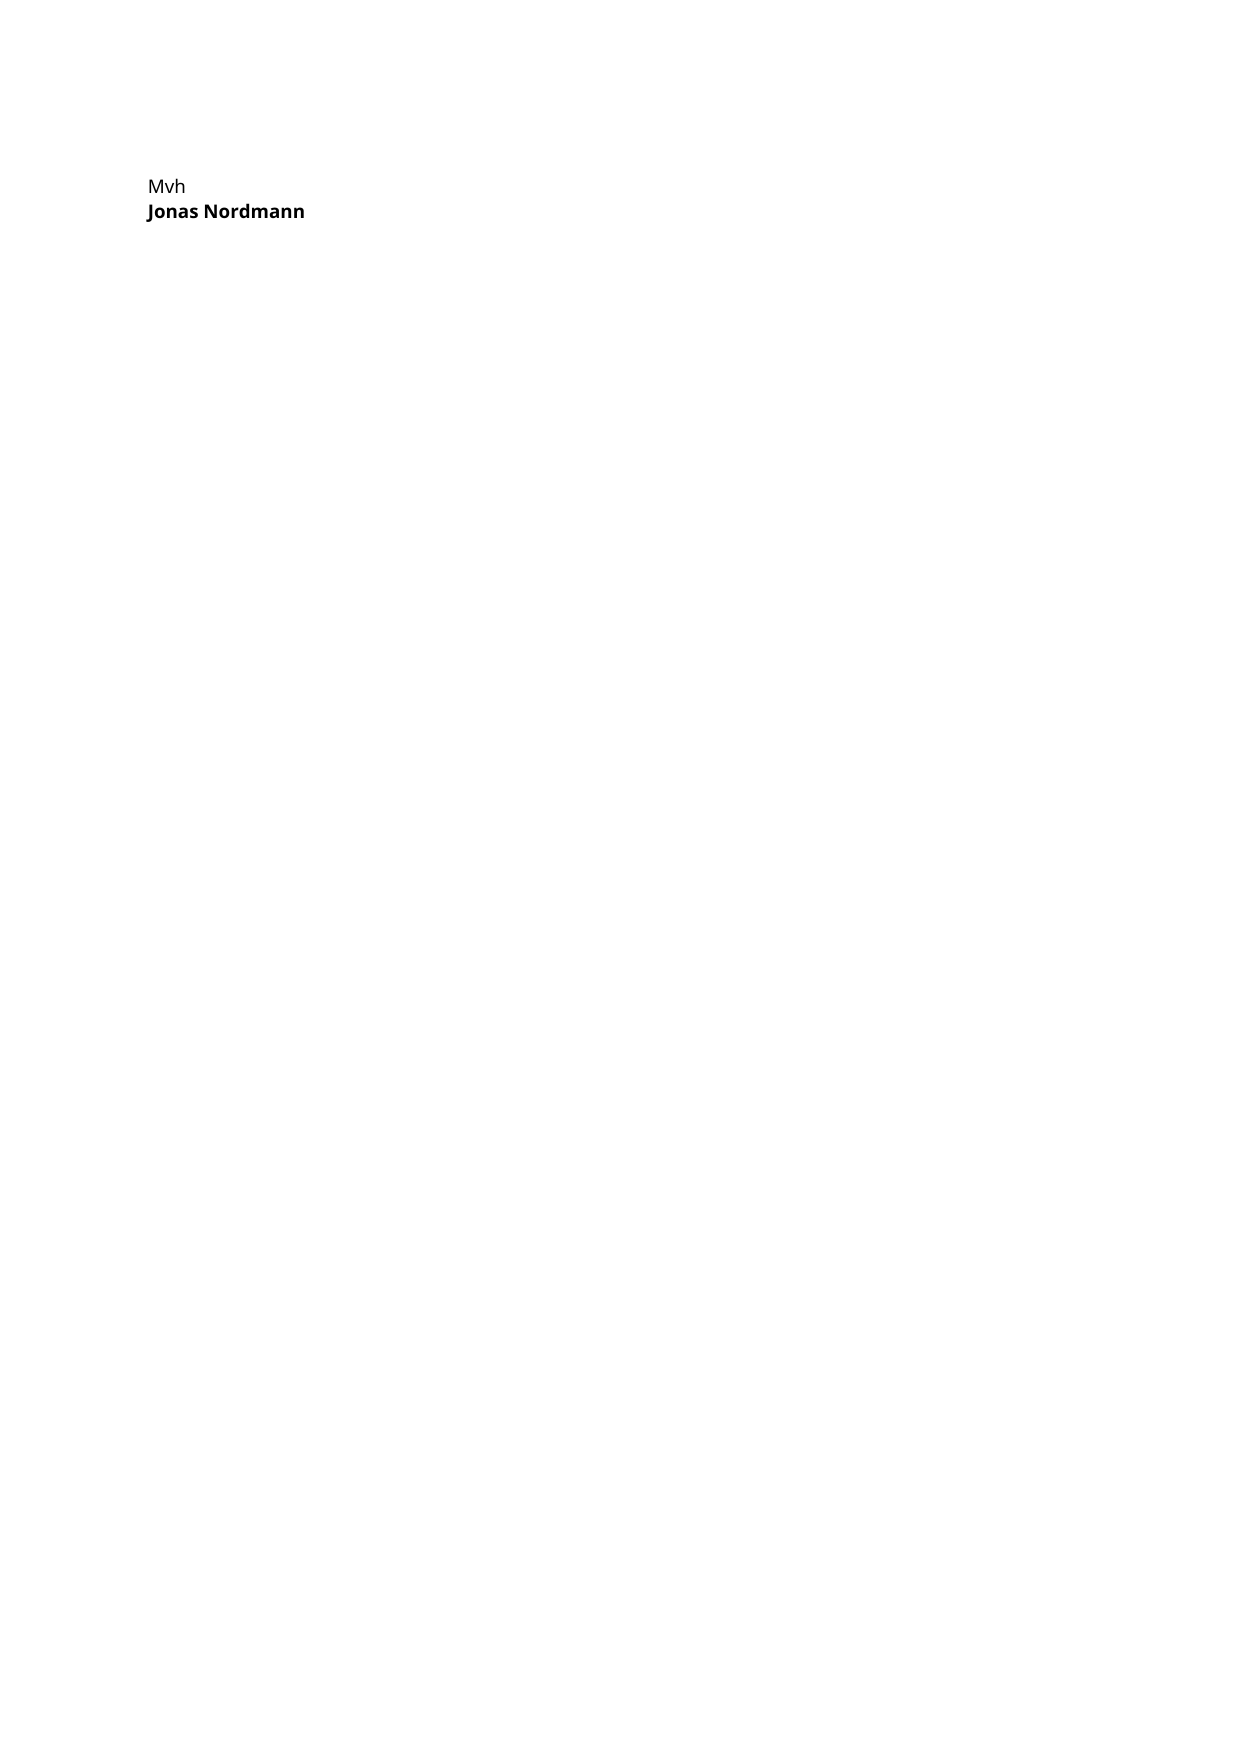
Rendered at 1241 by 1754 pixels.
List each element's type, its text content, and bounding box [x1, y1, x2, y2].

text Mvh Jonas Nordmann [148, 148, 1093, 252]
